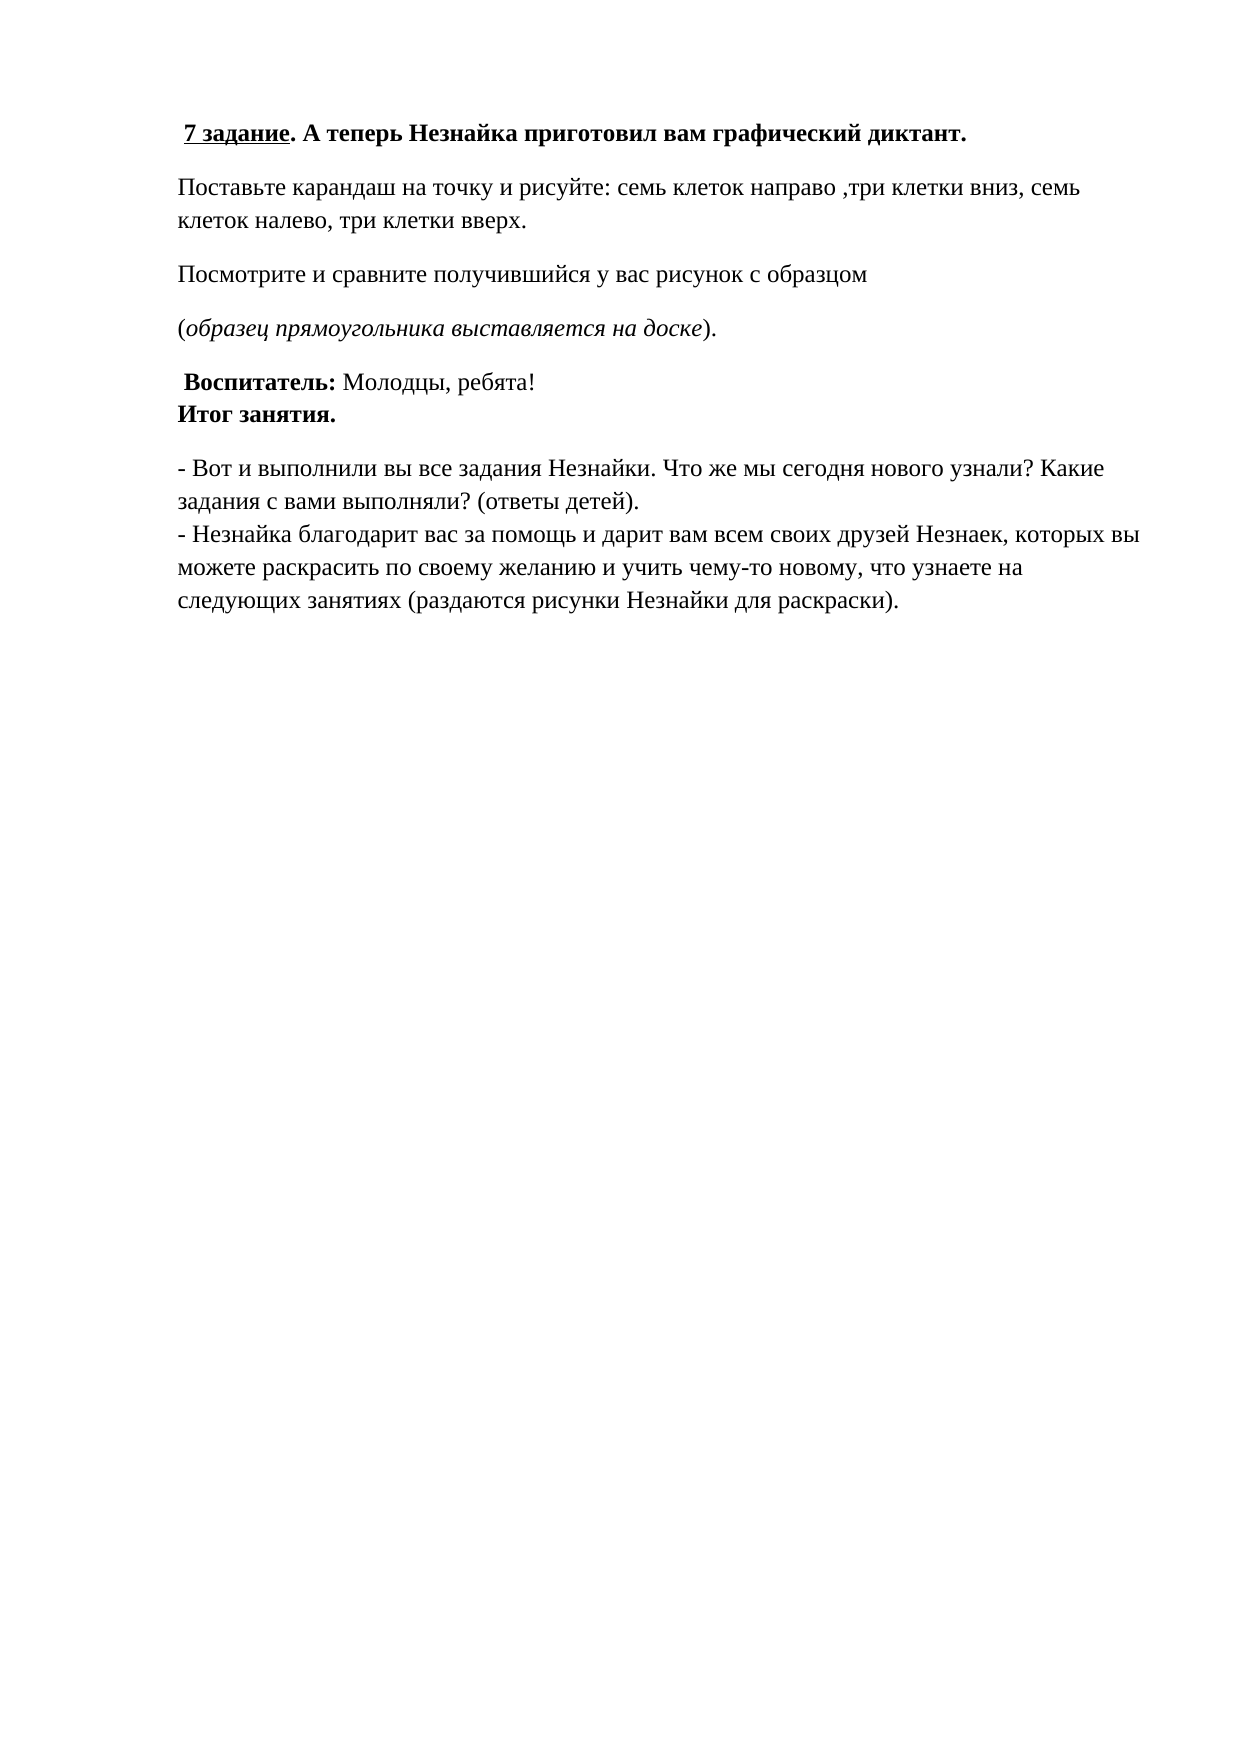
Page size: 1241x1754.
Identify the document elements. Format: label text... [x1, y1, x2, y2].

text Поставьте карандаш на точку и рисуйте: семь клеток направо ,три клетки вниз, семь клеток налево, три клетки вверх. [177, 172, 1152, 234]
text Посмотрите и сравните получившийся у вас рисунок с образцом [177, 259, 1152, 288]
text - Вот и выполнили вы все задания Незнайки. Что же мы сегодня нового узнали? Какие задания с вами выполняли? (ответы детей). - Незнайка благодарит вас за помощь и дарит вам всем своих друзей Незнаек, которых вы можете раскрасить по своему желанию и учить чему-то новому, что узнаете на следующих занятиях (раздаются рисунки Незнайки для раскраски). [177, 453, 1152, 614]
text Воспитатель: Молодцы, ребята! Итог занятия. [177, 367, 1152, 428]
text 7 задание. А теперь Незнайка приготовил вам графический диктант. [177, 118, 1152, 147]
text (образец прямоугольника выставляется на доске). [177, 313, 1152, 341]
